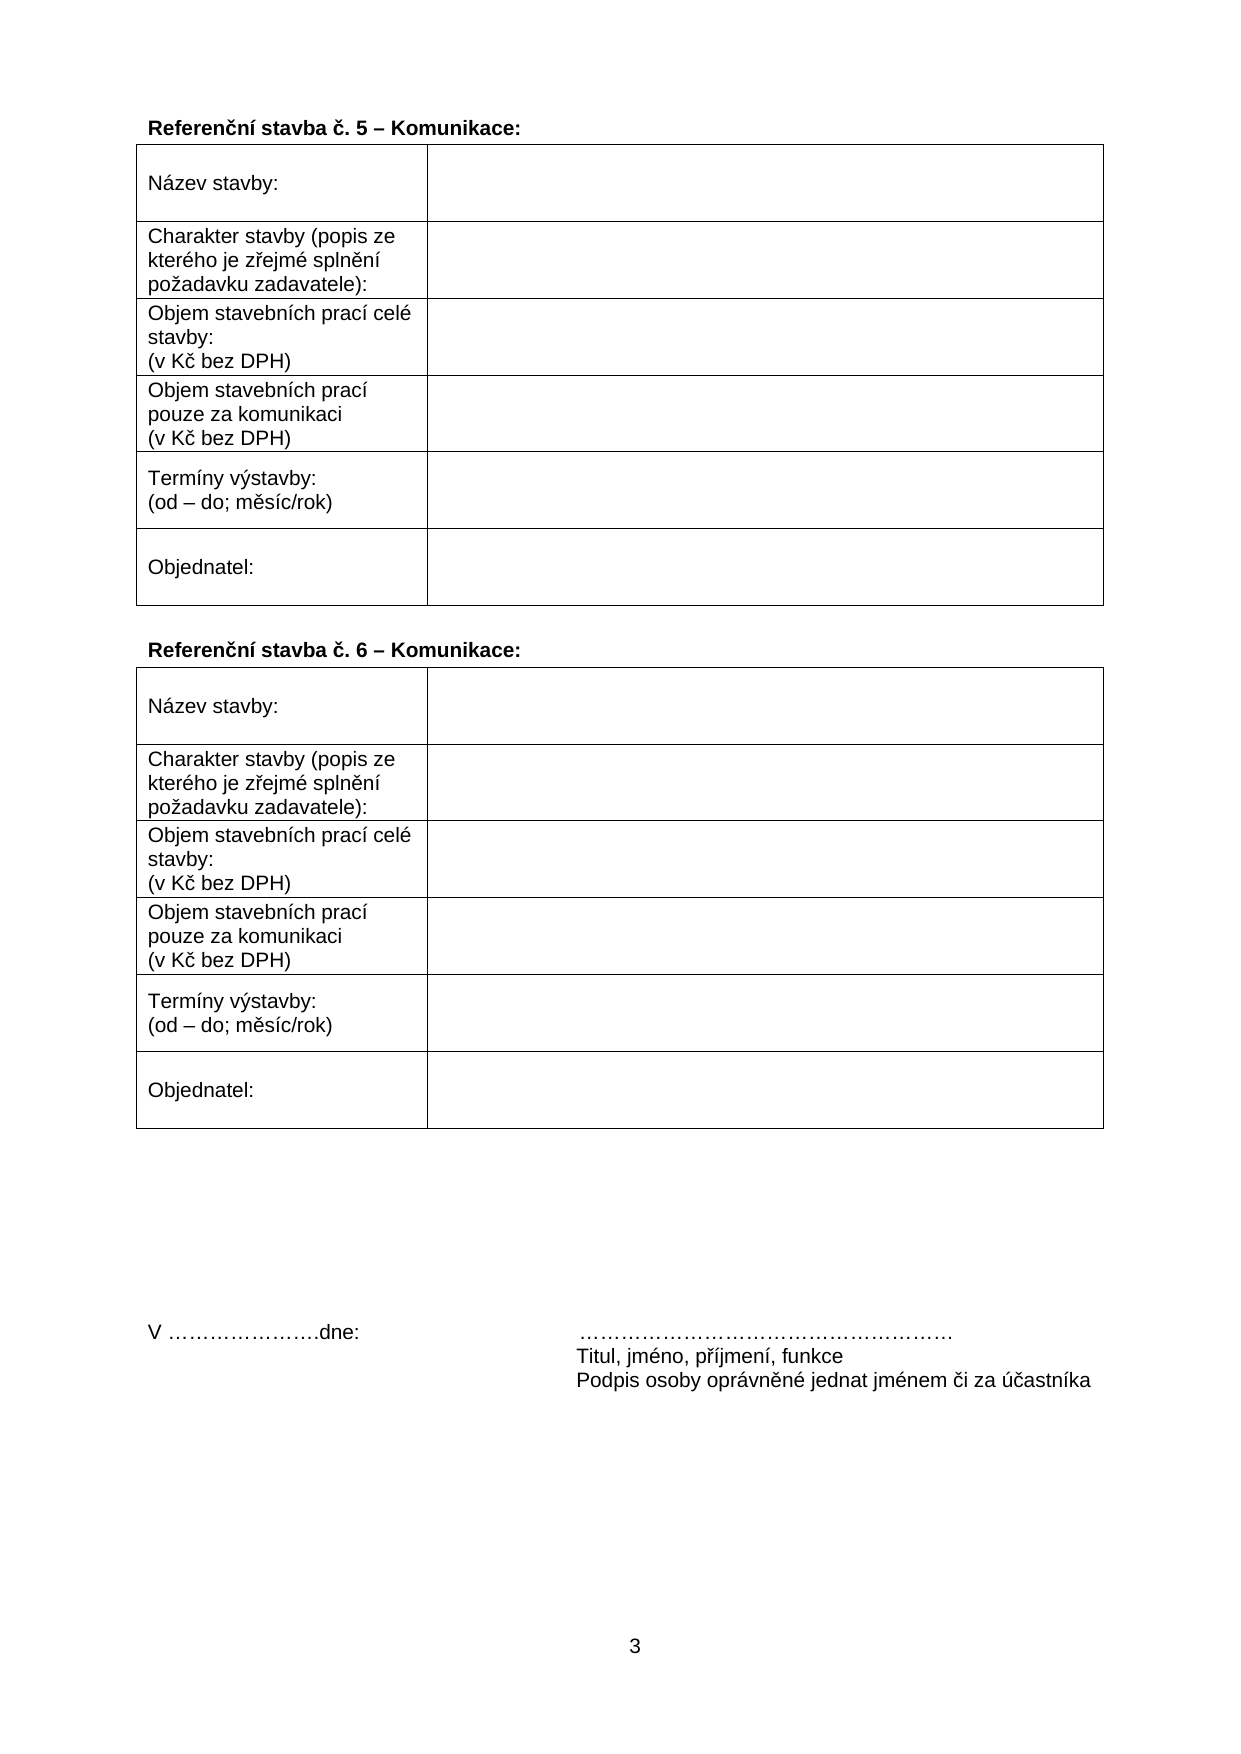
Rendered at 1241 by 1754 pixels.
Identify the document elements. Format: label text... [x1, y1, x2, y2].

text Titul, jméno, příjmení, funkce [576, 1344, 1122, 1368]
table_header Název stavby: [137, 668, 427, 744]
table_cell Objednatel: [137, 1052, 427, 1127]
table_cell Charakter stavby (popis ze kterého je zřejmé splnění požadavku zadavatele): [137, 745, 427, 820]
table_cell [428, 376, 1103, 451]
table_cell Objednatel: [137, 529, 427, 605]
table_cell [428, 975, 1103, 1051]
table_cell [428, 299, 1103, 374]
table_cell [428, 222, 1103, 298]
table_cell Objem stavebních prací celé stavby: (v Kč bez DPH) [137, 299, 427, 374]
table_cell [428, 452, 1103, 528]
table_cell Objem stavebních prací pouze za komunikaci (v Kč bez DPH) [137, 898, 427, 974]
table_cell [428, 1052, 1103, 1127]
table_header [428, 145, 1103, 221]
text Referenční stavba č. 6 – Komunikace: [148, 638, 1122, 662]
table_cell Termíny výstavby: (od – do; měsíc/rok) [137, 975, 427, 1051]
text V ………………….dne: ……………………………………………… [148, 1320, 1122, 1344]
text Referenční stavba č. 5 – Komunikace: [148, 115, 1122, 139]
text Podpis osoby oprávněné jednat jménem či za účastníka [516, 1368, 1122, 1392]
table_cell [428, 745, 1103, 820]
table_header [428, 668, 1103, 744]
table_cell [428, 821, 1103, 897]
table_header Název stavby: [137, 145, 427, 221]
table_cell Termíny výstavby: (od – do; měsíc/rok) [137, 452, 427, 528]
table_cell [428, 529, 1103, 605]
table_cell [428, 898, 1103, 974]
table_cell Objem stavebních prací celé stavby: (v Kč bez DPH) [137, 821, 427, 897]
table_cell Charakter stavby (popis ze kterého je zřejmé splnění požadavku zadavatele): [137, 222, 427, 298]
table_cell Objem stavebních prací pouze za komunikaci (v Kč bez DPH) [137, 376, 427, 451]
